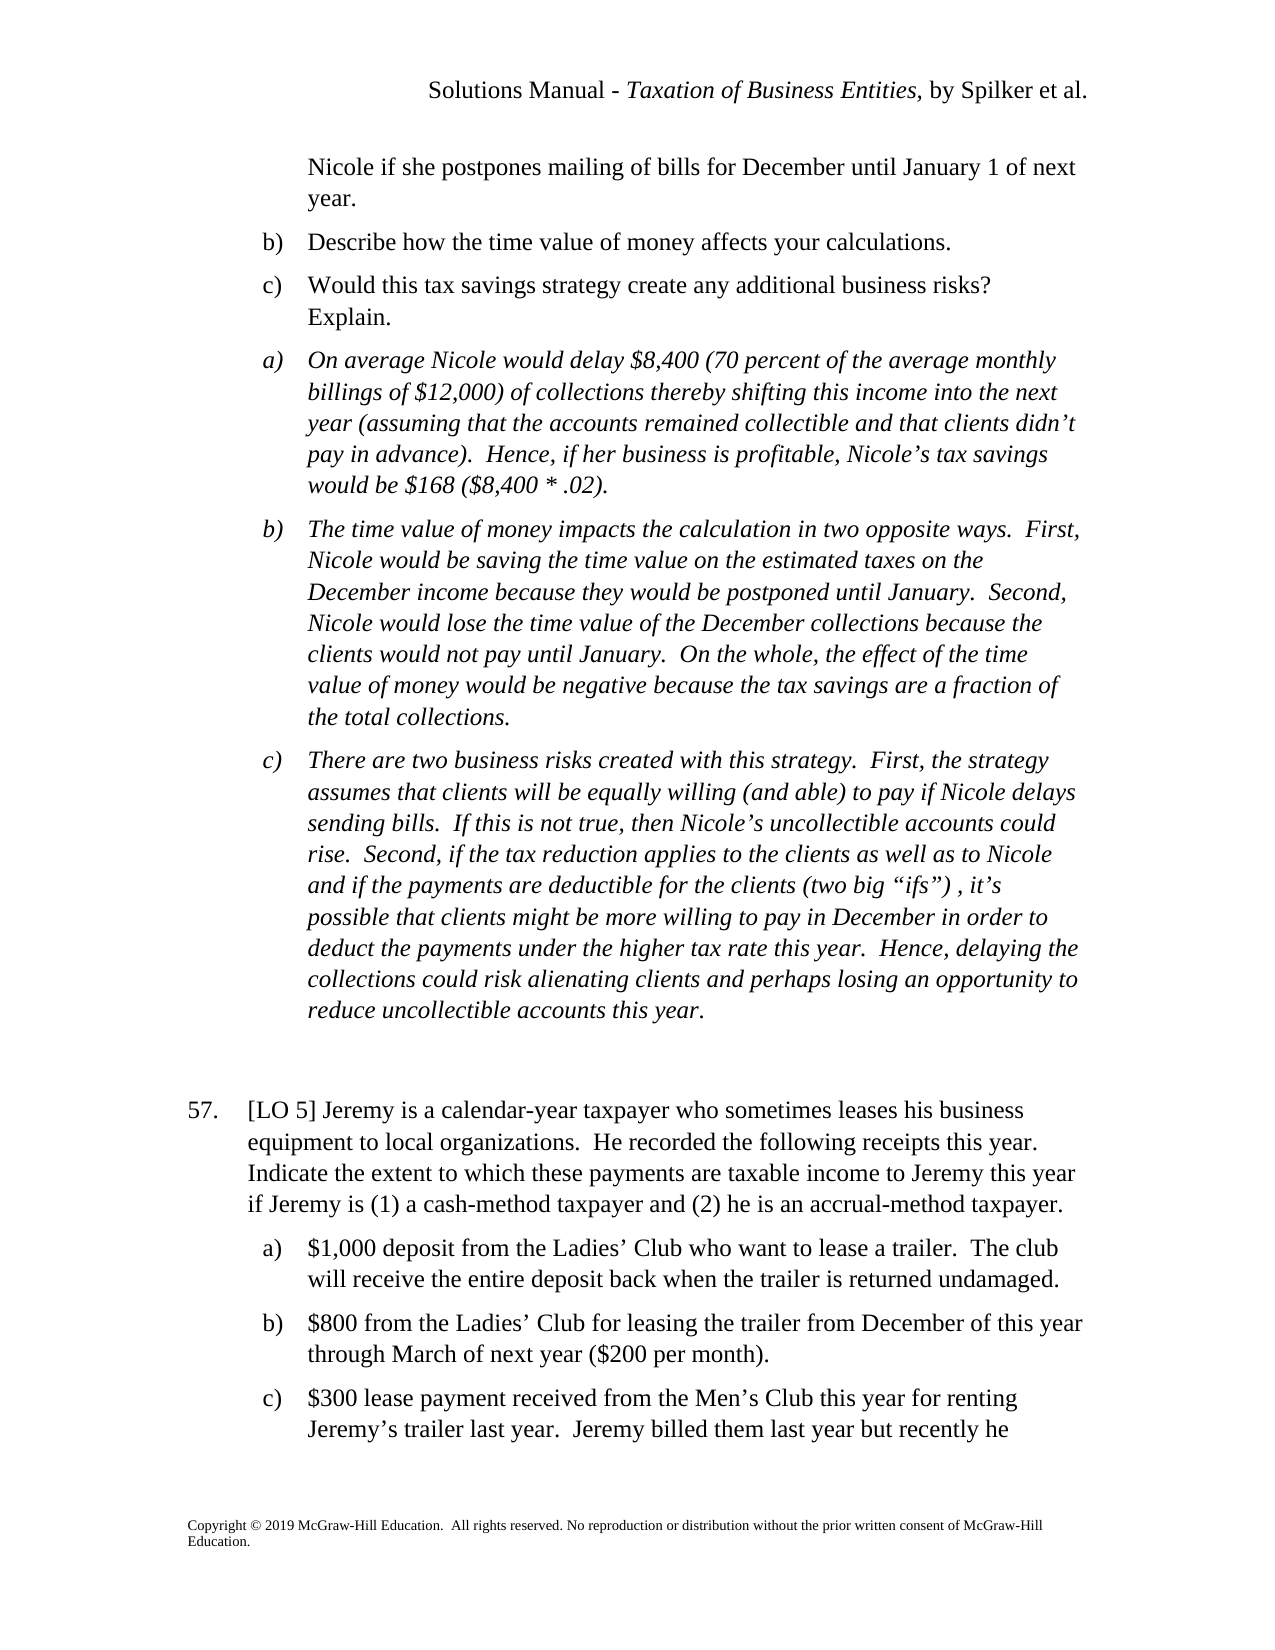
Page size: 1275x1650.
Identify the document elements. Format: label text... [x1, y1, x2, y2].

text b) Describe how the time value of money affects your calculations. [262, 225, 1087, 256]
text a) On average Nicole would delay $8,400 (70 percent of the average monthly billings of $12,000) of collections thereby shifting this income into the next year (assuming that the accounts remained collectible and that clients didn’t pay in advance). Hence, if her business is profitable, Nicole’s tax savings would be $168 ($8,400 * .02). [262, 344, 1087, 500]
text c) There are two business risks created with this strategy. First, the strategy assumes that clients will be equally willing (and able) to pay if Nicole delays sending bills. If this is not true, then Nicole’s uncollectible accounts could rise. Second, if the tax reduction applies to the clients as well as to Nicole and if the payments are deductible for the clients (two big “ifs”) , it’s possible that clients might be more willing to pay in December in order to deduct the payments under the higher tax rate this year. Hence, delaying the collections could risk alienating clients and perhaps losing an opportunity to reduce uncollectible accounts this year. [262, 744, 1087, 1025]
text b) $800 from the Ladies’ Club for leasing the trailer from December of this year through March of next year ($200 per month). [262, 1306, 1087, 1369]
text 57. [LO 5] Jeremy is a calendar-year taxpayer who sometimes leases his business equipment to local organizations. He recorded the following receipts this year. Indicate the extent to which these payments are taxable income to Jeremy this year if Jeremy is (1) a cash-method taxpayer and (2) he is an accrual-method taxpayer. [187, 1094, 1087, 1219]
text b) The time value of money impacts the calculation in two opposite ways. First, Nicole would be saving the time value on the estimated taxes on the December income because they would be postponed until January. Second, Nicole would lose the time value of the December collections because the clients would not pay until January. On the whole, the effect of the time value of money would be negative because the tax savings are a fraction of the total collections. [262, 512, 1087, 731]
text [262, 150, 1087, 212]
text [262, 1381, 1087, 1444]
text a) $1,000 deposit from the Ladies’ Club who want to lease a trailer. The club will receive the entire deposit back when the trailer is returned undamaged. [262, 1231, 1087, 1294]
text c) Would this tax savings strategy create any additional business risks? Explain. [262, 269, 1087, 331]
